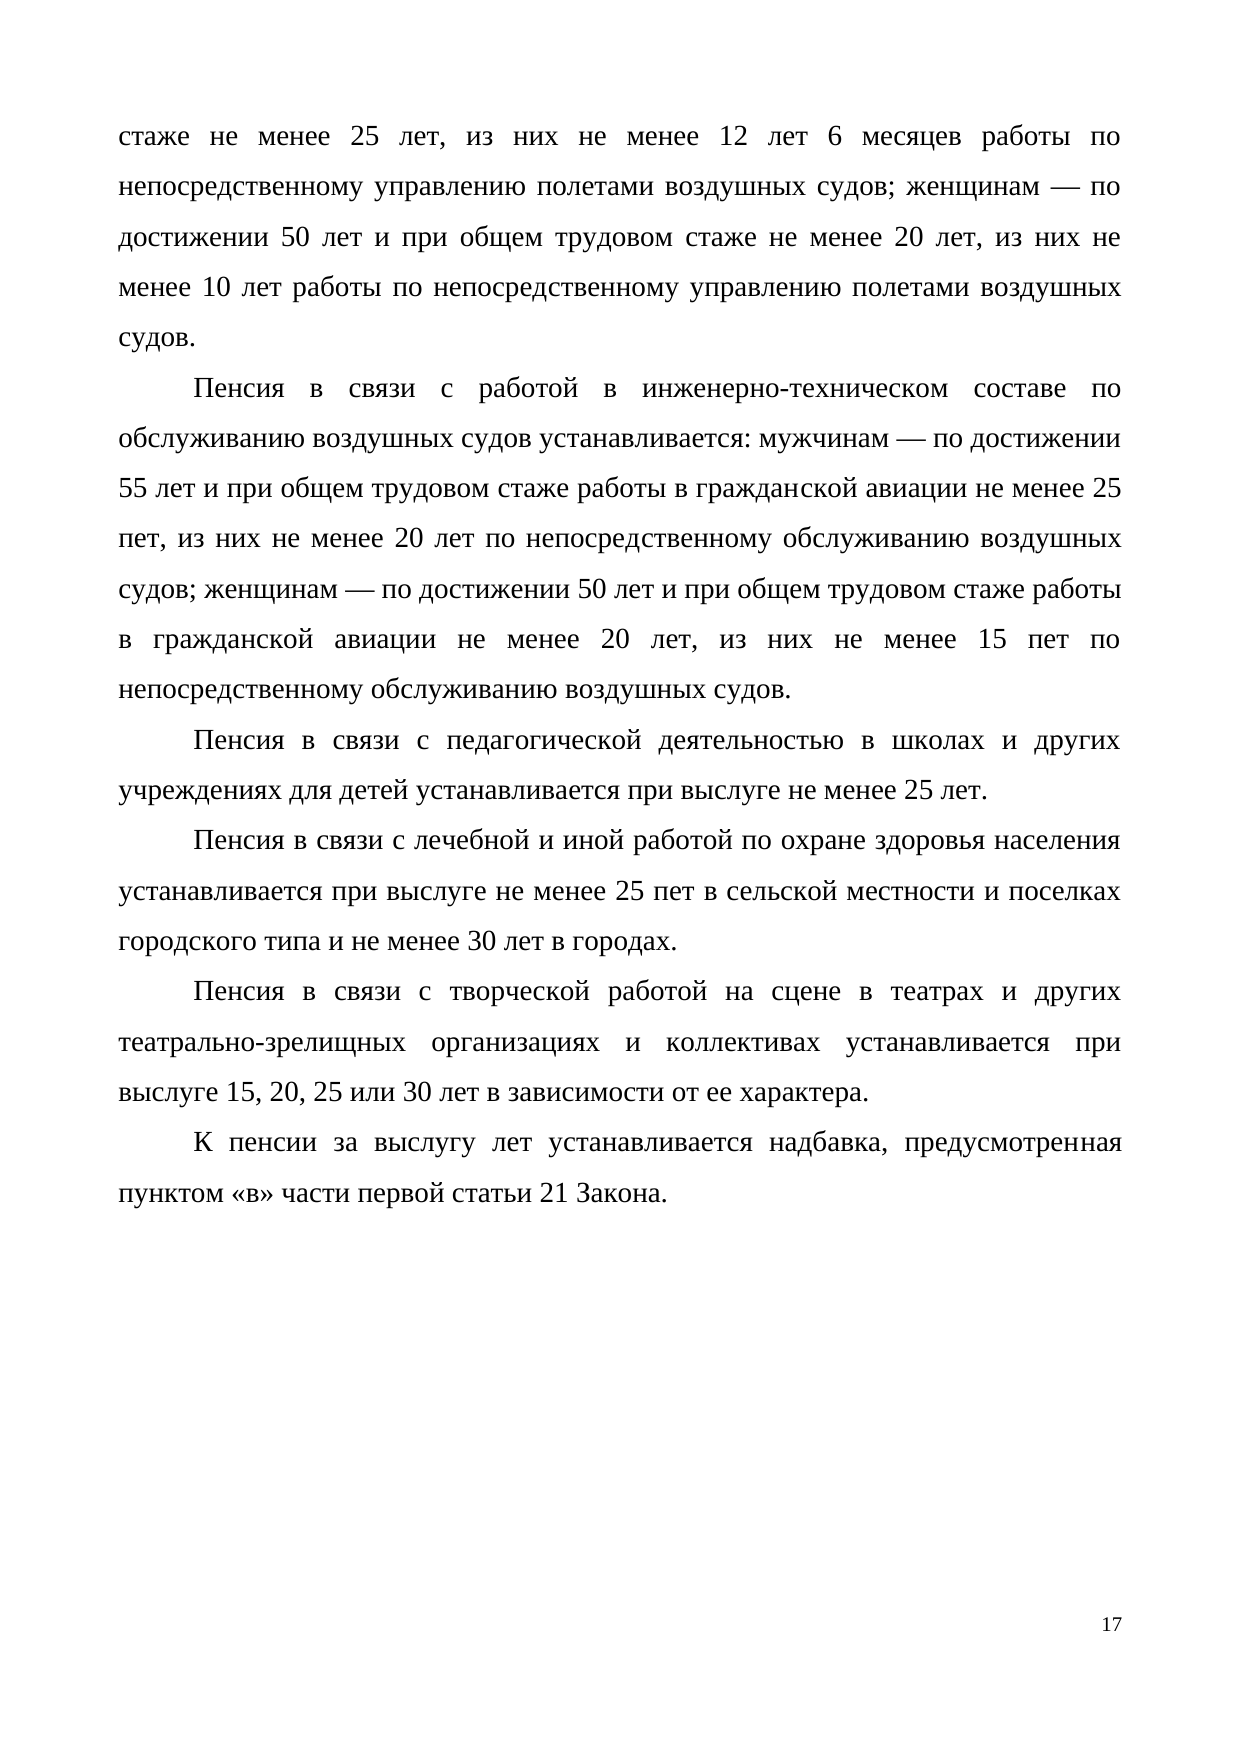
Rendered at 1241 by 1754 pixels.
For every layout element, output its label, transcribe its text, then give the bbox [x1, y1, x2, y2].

text Пенсия в связи с лечебной и иной работой по охране здоровья населения устанавливается при выслуге не менее 25 пет в сельской местности и поселках городского типа и не менее 30 лет в городах. [118, 822, 1122, 957]
text Пенсия в связи с работой в инженерно-техническом составе по обслуживанию воздушных судов устанавливается: мужчинам — по достижении 55 лет и при общем трудовом стаже работы в гражданской авиации не менее 25 пет, из них не менее 20 лет по непосредственному обслуживанию воздушных судов; женщинам — по достижении 50 лет и при общем трудовом стаже работы в гражданской авиации не менее 20 лет, из них не менее 15 пет по непосредственному обслуживанию воздушных судов. [118, 370, 1122, 705]
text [118, 118, 1122, 353]
text К пенсии за выслугу лет устанавливается надбавка, предусмотренная пунктом «в» части первой статьи 21 Закона. [118, 1124, 1122, 1208]
text Пенсия в связи с педагогической деятельностью в школах и других учреждениях для детей устанавливается при выслуге не менее 25 лет. [118, 722, 1122, 806]
text Пенсия в связи с творческой работой на сцене в театрах и других театрально-зрелищных организациях и коллективах устанавливается при выслуге 15, 20, 25 или 30 лет в зависимости от ее характера. [118, 973, 1122, 1108]
